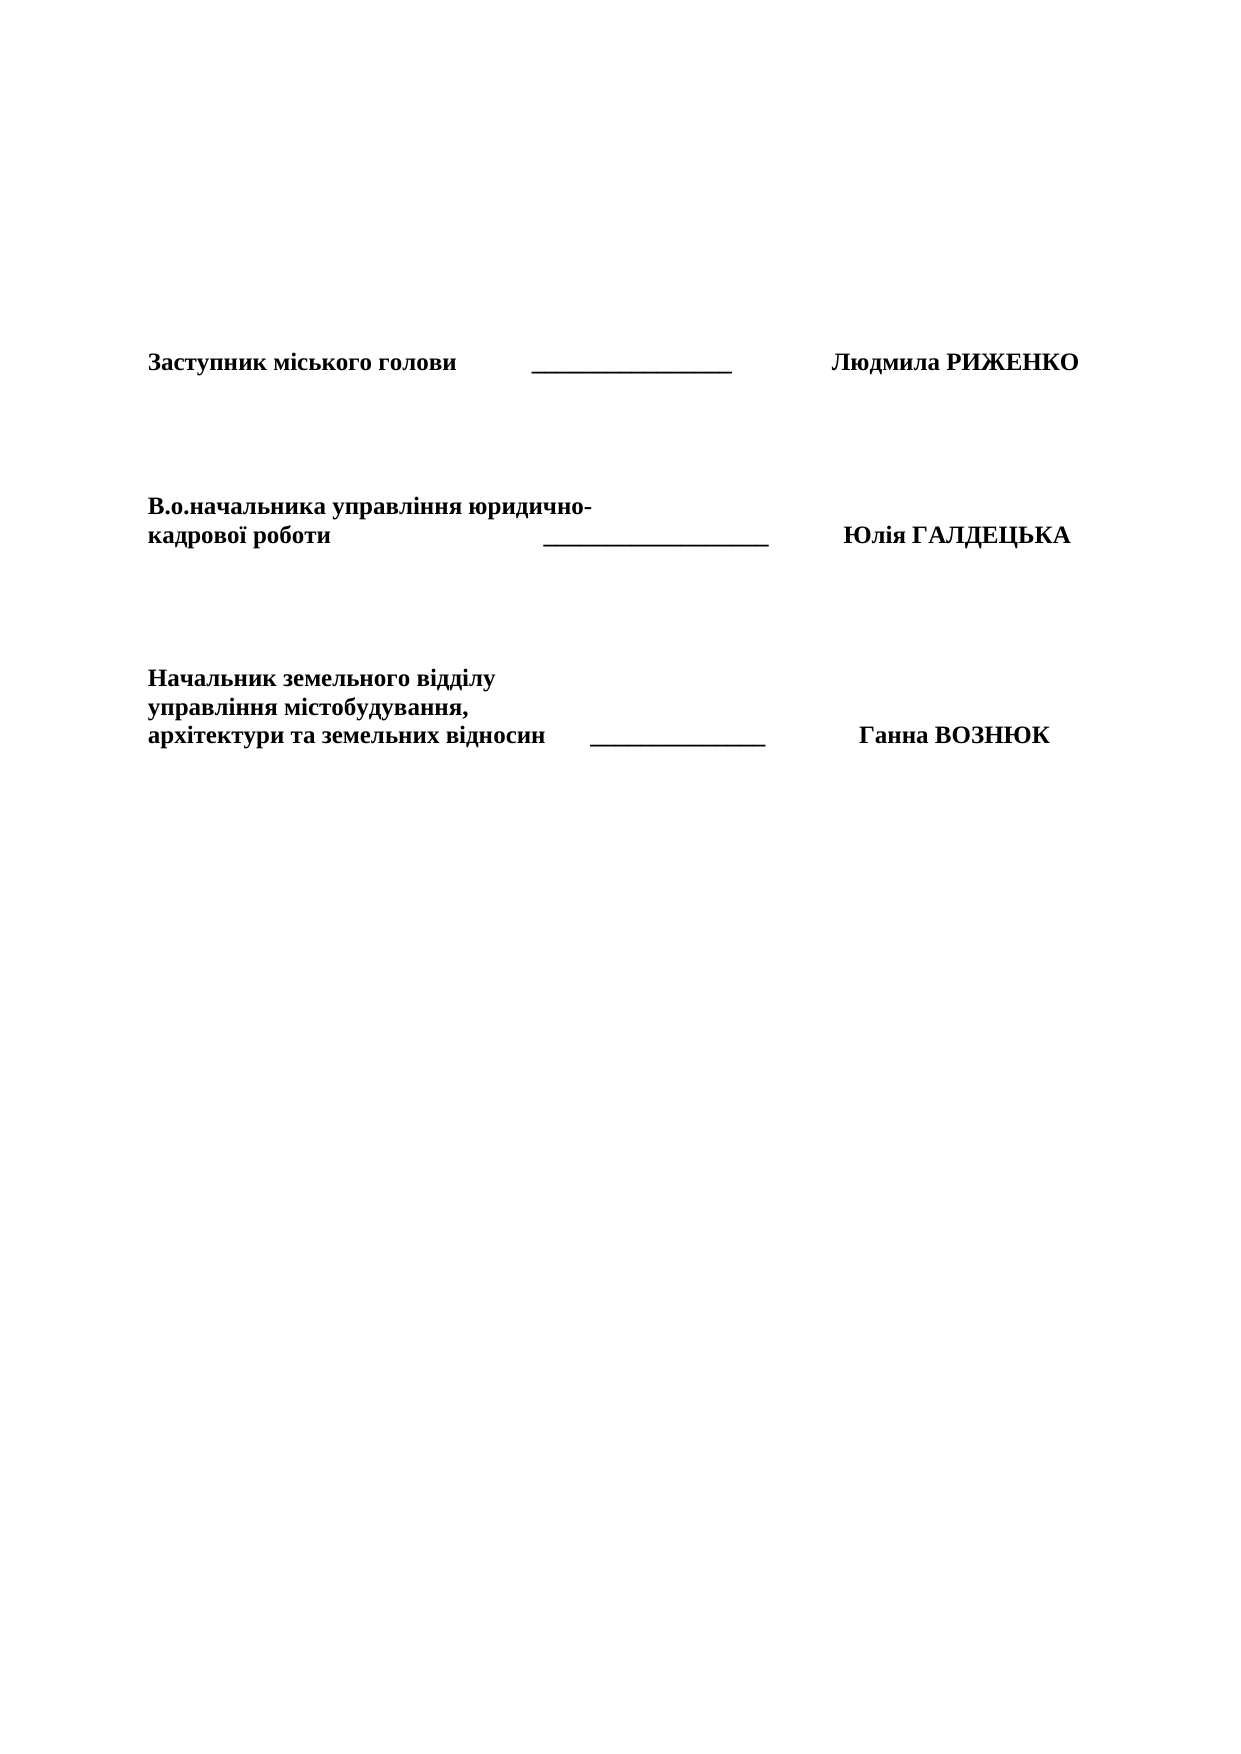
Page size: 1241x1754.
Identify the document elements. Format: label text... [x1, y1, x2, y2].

text Начальник земельного відділу [148, 663, 1152, 692]
text В.о.начальника управління юридично- [148, 462, 1152, 520]
text кадрової роботи __________________ Юлія ГАЛДЕЦЬКА [148, 520, 1152, 548]
text Заступник міського голови ________________ Людмила РИЖЕНКО [148, 347, 1152, 376]
text управління містобудування, архітектури та земельних відносин ______________ Ганна ВОЗНЮК [148, 692, 1152, 749]
